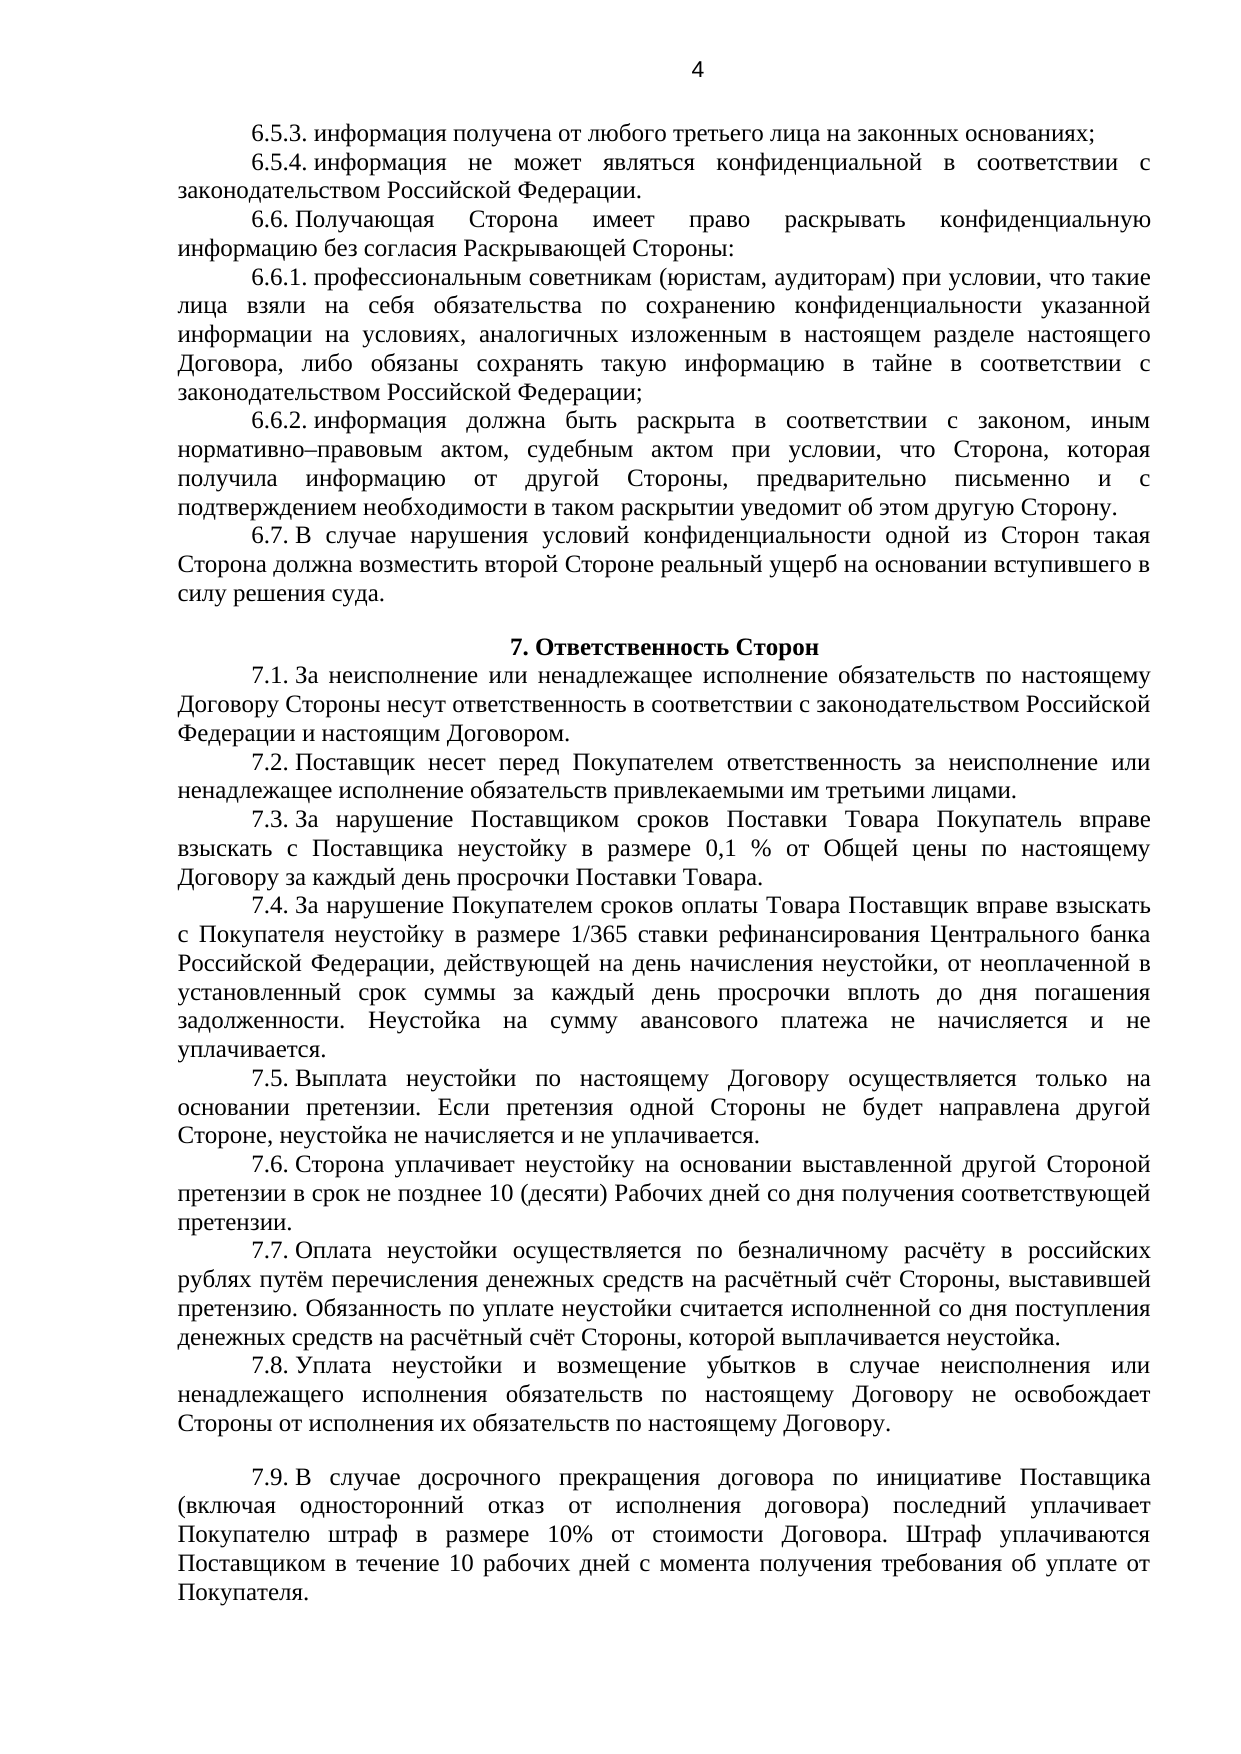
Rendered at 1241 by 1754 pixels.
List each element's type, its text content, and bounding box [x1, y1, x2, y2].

list В случае нарушения условий конфиденциальности одной из Сторон такая Сторона должна возместить второй Стороне реальный ущерб на основании вступившего в силу решения суда. [177, 521, 1152, 607]
list информация не может являться конфиденциальной в соответствии с законодательством Российской Федерации. [177, 147, 1152, 204]
list Уплата неустойки и возмещение убытков в случае неисполнения или ненадлежащего исполнения обязательств по настоящему Договору не освобождает Стороны от исполнения их обязательств по настоящему Договору. [177, 1351, 1152, 1437]
list Выплата неустойки по настоящему Договору осуществляется только на основании претензии. Если претензия одной Стороны не будет направлена другой Стороне, неустойка не начисляется и не уплачивается. [177, 1063, 1152, 1149]
list информация должна быть раскрыта в соответствии с законом, иным нормативно–правовым актом, судебным актом при условии, что Сторона, которая получила информацию от другой Стороны, предварительно письменно и с подтверждением необходимости в таком раскрытии уведомит об этом другую Сторону. [177, 406, 1152, 521]
list Получающая Сторона имеет право раскрывать конфиденциальную информацию без согласия Раскрывающей Стороны: [177, 204, 1152, 262]
list профессиональным советникам (юристам, аудиторам) при условии, что такие лица взяли на себя обязательства по сохранению конфиденциальности указанной информации на условиях, аналогичных изложенным в настоящем разделе настоящего Договора, либо обязаны сохранять такую информацию в тайне в соответствии с законодательством Российской Федерации; [177, 262, 1152, 406]
list За неисполнение или ненадлежащее исполнение обязательств по настоящему Договору Стороны несут ответственность в соответствии с законодательством Российской Федерации и настоящим Договором. [177, 661, 1152, 747]
list В случае досрочного прекращения договора по инициативе Поставщика (включая односторонний отказ от исполнения договора) последний уплачивает Покупателю штраф в размере 10% от стоимости Договора. Штраф уплачиваются Поставщиком в течение 10 рабочих дней с момента получения требования об уплате от Покупателя. [177, 1462, 1152, 1606]
list За нарушение Покупателем сроков оплаты Товара Поставщик вправе взыскать с Покупателя неустойку в размере 1/365 ставки рефинансирования Центрального банка Российской Федерации, действующей на день начисления неустойки, от неоплаченной в установленный срок суммы за каждый день просрочки вплоть до дня погашения задолженности. Неустойка на сумму авансового платежа не начисляется и не уплачивается. [177, 891, 1152, 1063]
list информация получена от любого третьего лица на законных основаниях; [177, 118, 1152, 147]
list Поставщик несет перед Покупателем ответственность за неисполнение или ненадлежащее исполнение обязательств привлекаемыми им третьими лицами. [177, 747, 1152, 804]
list Оплата неустойки осуществляется по безналичному расчёту в российских рублях путём перечисления денежных средств на расчётный счёт Стороны, выставившей претензию. Обязанность по уплате неустойки считается исполненной со дня поступления денежных средств на расчётный счёт Стороны, которой выплачивается неустойка. [177, 1236, 1152, 1351]
list Сторона уплачивает неустойку на основании выставленной другой Стороной претензии в срок не позднее 10 (десяти) Рабочих дней со дня получения соответствующей претензии. [177, 1149, 1152, 1236]
list Ответственность Сторон [177, 632, 1152, 661]
list За нарушение Поставщиком сроков Поставки Товара Покупатель вправе взыскать с Поставщика неустойку в размере 0,1 % от Общей цены по настоящему Договору за каждый день просрочки Поставки Товара. [177, 804, 1152, 891]
